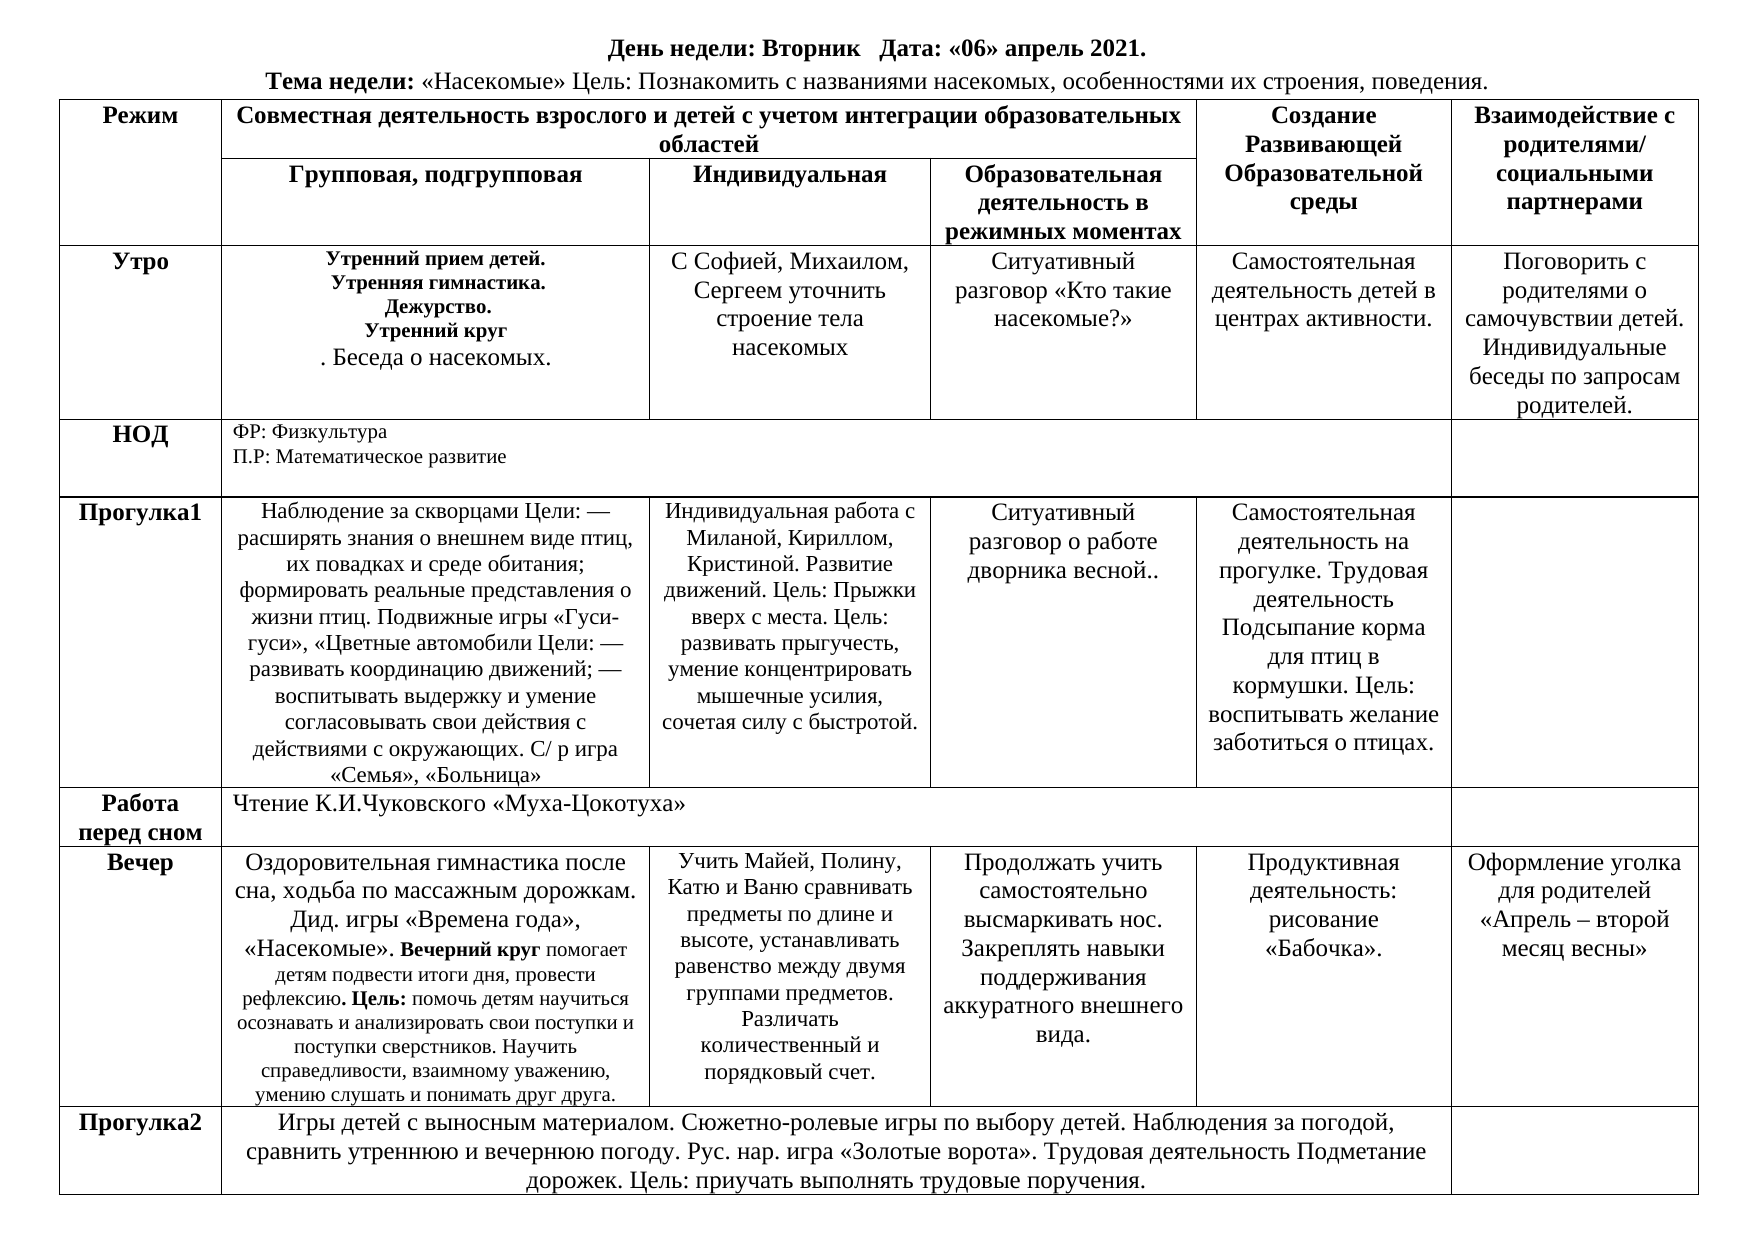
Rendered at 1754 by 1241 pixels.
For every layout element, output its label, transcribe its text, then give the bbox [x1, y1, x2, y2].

table_cell Самостоятельная деятельность детей в центрах активности. [1197, 246, 1451, 418]
table_cell [1452, 420, 1698, 496]
table_cell Прогулка2 [60, 1107, 221, 1193]
table_cell Игры детей с выносным материалом. Сюжетно-ролевые игры по выбору детей. Наблюдения за погодой, сравнить утреннюю и вечернюю погоду. Рус. нар. игра «Золотые ворота». Трудовая деятельность Подметание дорожек. Цель: приучать выполнять трудовые поручения. [222, 1107, 1451, 1193]
table_cell Наблюдение за скворцами Цели: — расширять знания о внешнем виде птиц, их повадках и среде обитания; формировать реальные представления о жизни птиц. Подвижные игры «Гуси-гуси», «Цветные автомобили Цели: — развивать координацию движений; — воспитывать выдержку и умение согласовывать свои действия с действиями с окружающих. С/ р игра «Семья», «Больница» [222, 498, 649, 787]
table_header Взаимодействие с родителями/ социальными партнерами [1452, 100, 1698, 245]
table_cell Прогулка1 [60, 498, 221, 787]
text День недели: Вторник Дата: «06» апрель 2021. [0, 33, 1754, 62]
table_cell Оздоровительная гимнастика после сна, ходьба по массажным дорожкам. Дид. игры «Времена года», «Насекомые». Вечерний круг помогает детям подвести итоги дня, провести рефлексию. Цель: помочь детям научиться осознавать и анализировать свои поступки и поступки сверстников. Научить справедливости, взаимному уважению, умению слушать и понимать друг друга. [222, 847, 649, 1106]
table_cell НОД [60, 420, 221, 496]
table_cell Индивидуальная работа с Миланой, Кириллом, Кристиной. Развитие движений. Цель: Прыжки вверх с места. Цель: развивать прыгучесть, умение концентрировать мышечные усилия, сочетая силу с быстротой. [650, 498, 930, 787]
table_cell Поговорить с родителями о самочувствии детей. Индивидуальные беседы по запросам родителей. [1452, 246, 1698, 418]
table_cell [1452, 498, 1698, 787]
table_cell Утро [60, 246, 221, 418]
table_cell Самостоятельная деятельность на прогулке. Трудовая деятельность Подсыпание корма для птиц в кормушки. Цель: воспитывать желание заботиться о птицах. [1197, 498, 1451, 787]
table_cell Образовательная деятельность в режимных моментах [931, 159, 1196, 245]
table_cell Ситуативный разговор о работе дворника весной.. [931, 498, 1196, 787]
table_cell Индивидуальная [650, 159, 930, 245]
table_header Совместная деятельность взрослого и детей с учетом интеграции образовательных областей [222, 100, 1196, 158]
table_cell [1452, 788, 1698, 846]
table_header Создание Развивающей Образовательной среды [1197, 100, 1451, 245]
table_cell Оформление уголка для родителей «Апрель – второй месяц весны» [1452, 847, 1698, 1106]
table_cell Утренний прием детей. Утренняя гимнастика. Дежурство. Утренний круг . Беседа о насекомых. [222, 246, 649, 418]
table_cell Групповая, подгрупповая [222, 159, 649, 245]
table_header Режим [60, 100, 221, 245]
table_cell Учить Майей, Полину, Катю и Ваню сравнивать предметы по длине и высоте, устанавливать равенство между двумя группами предметов. Различать количественный и порядковый счет. [650, 847, 930, 1106]
table_cell ФР: Физкультура П.Р: Математическое развитие [222, 420, 1451, 496]
table_cell Ситуативный разговор «Кто такие насекомые?» [931, 246, 1196, 418]
table_cell Вечер [60, 847, 221, 1106]
table_cell С Софией, Михаилом, Сергеем уточнить строение тела насекомых [650, 246, 930, 418]
table_cell Чтение К.И.Чуковского «Муха-Цокотуха» [222, 788, 1451, 846]
text Тема недели: «Насекомые» Цель: Познакомить с названиями насекомых, особенностями их строения, поведения. [0, 66, 1754, 95]
table_cell Продуктивная деятельность: рисование «Бабочка». [1197, 847, 1451, 1106]
table_cell Продолжать учить самостоятельно высмаркивать нос. Закреплять навыки поддерживания аккуратного внешнего вида. [931, 847, 1196, 1106]
table_cell [1452, 1107, 1698, 1193]
table_cell Работа перед сном [60, 788, 221, 846]
